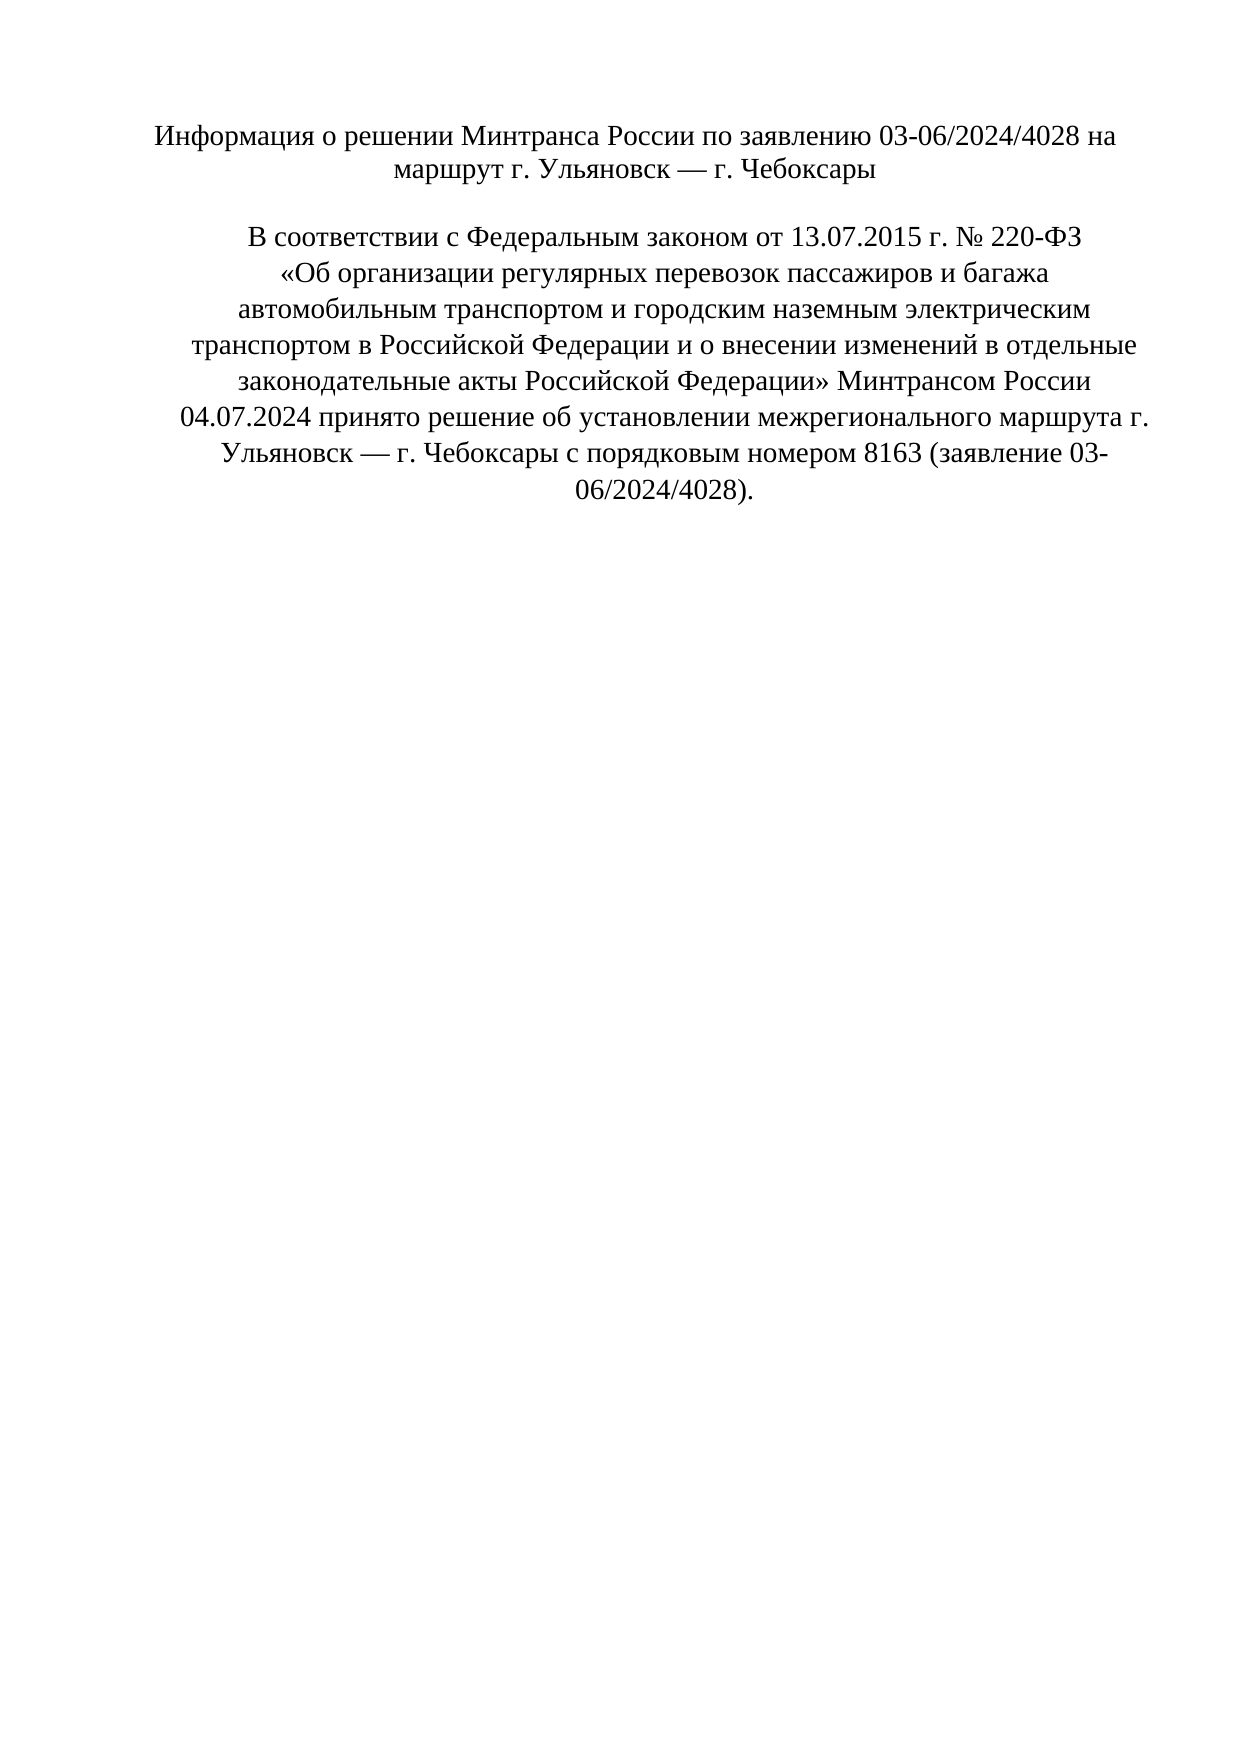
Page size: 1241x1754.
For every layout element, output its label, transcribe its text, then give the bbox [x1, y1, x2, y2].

text Информация о решении Минтранса России по заявлению 03-06/2024/4028 на маршрут г. Ульяновск — г. Чебоксары [118, 118, 1152, 185]
text В соответствии с Федеральным законом от 13.07.2015 г. № 220-ФЗ «Об организации регулярных перевозок пассажиров и багажа автомобильным транспортом и городским наземным электрическим транспортом в Российской Федерации и о внесении изменений в отдельные законодательные акты Российской Федерации» Минтрансом России 04.07.2024 принято решение об установлении межрегионального маршрута г. Ульяновск — г. Чебоксары с порядковым номером 8163 (заявление 03-06/2024/4028). [177, 219, 1152, 505]
